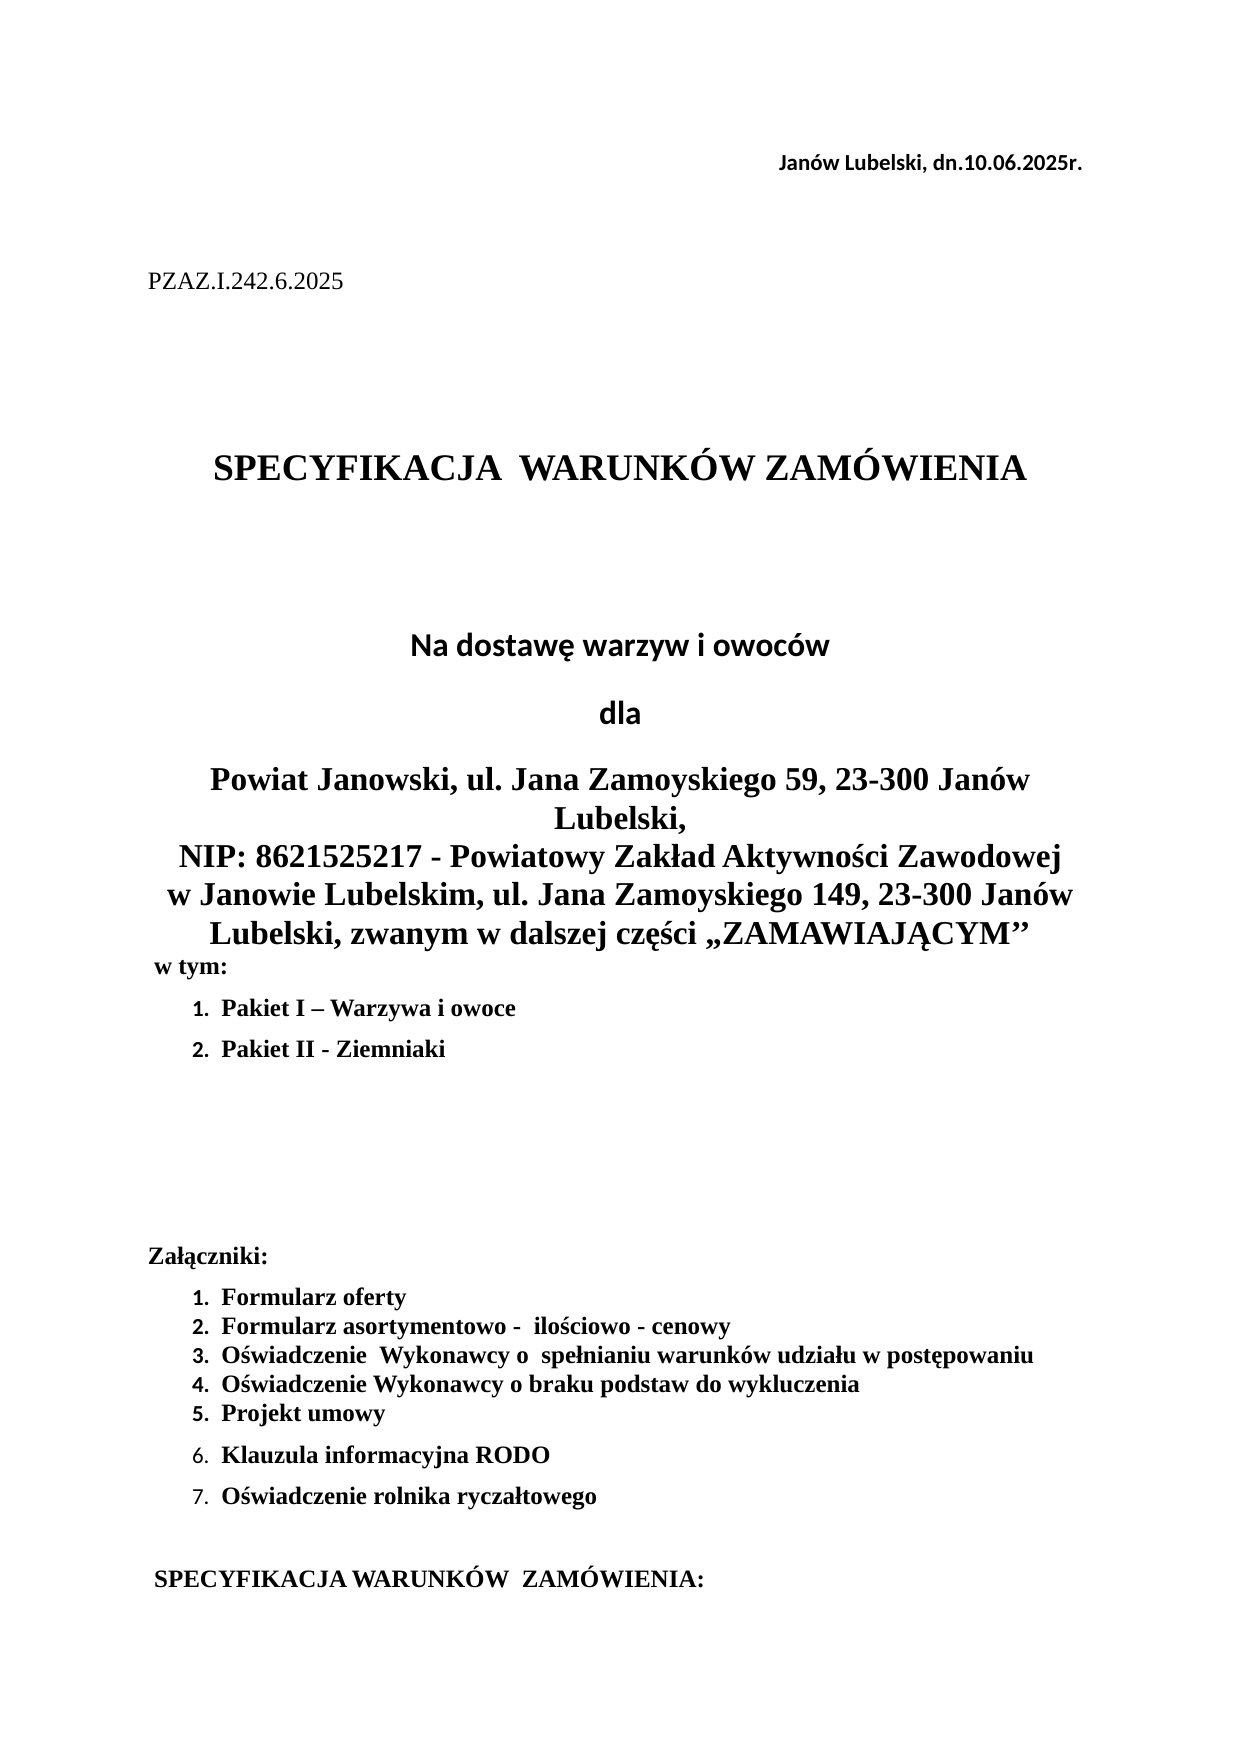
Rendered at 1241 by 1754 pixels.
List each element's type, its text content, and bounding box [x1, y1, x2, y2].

list Formularz asortymentowo - ilościowo - cenowy [192, 1311, 1093, 1340]
list Formularz oferty [192, 1282, 1093, 1311]
list Pakiet II - Ziemniaki [192, 1034, 1093, 1063]
text NIP: 8621525217 - Powiatowy Zakład Aktywności Zawodowej [148, 836, 1093, 875]
list Oświadczenie Wykonawcy o braku podstaw do wykluczenia [192, 1369, 1093, 1398]
text dla [148, 692, 1093, 733]
text Załączniki: [148, 1241, 1093, 1269]
list Projekt umowy [192, 1398, 1093, 1427]
text SPECYFIKACJA WARUNKÓW ZAMÓWIENIA: [148, 1564, 1093, 1593]
list Klauzula informacyjna RODO [192, 1440, 1093, 1469]
text w Janowie Lubelskim, ul. Jana Zamoyskiego 149, 23-300 Janów Lubelski, zwanym w dalszej części „ZAMAWIAJĄCYM’’ [148, 875, 1093, 951]
list Oświadczenie Wykonawcy o spełnianiu warunków udziału w postępowaniu [192, 1340, 1093, 1369]
list Pakiet I – Warzywa i owoce [192, 993, 1093, 1022]
text Powiat Janowski, ul. Jana Zamoyskiego 59, 23-300 Janów Lubelski, [148, 760, 1093, 836]
text SPECYFIKACJA WARUNKÓW ZAMÓWIENIA [148, 445, 1093, 488]
text w tym: [148, 951, 1093, 980]
text PZAZ.I.242.6.2025 [148, 266, 1093, 294]
list Oświadczenie rolnika ryczałtowego [192, 1481, 1093, 1510]
text Na dostawę warzyw i owoców [148, 624, 1093, 665]
text Janów Lubelski, dn.10.06.2025r. [148, 148, 1093, 176]
